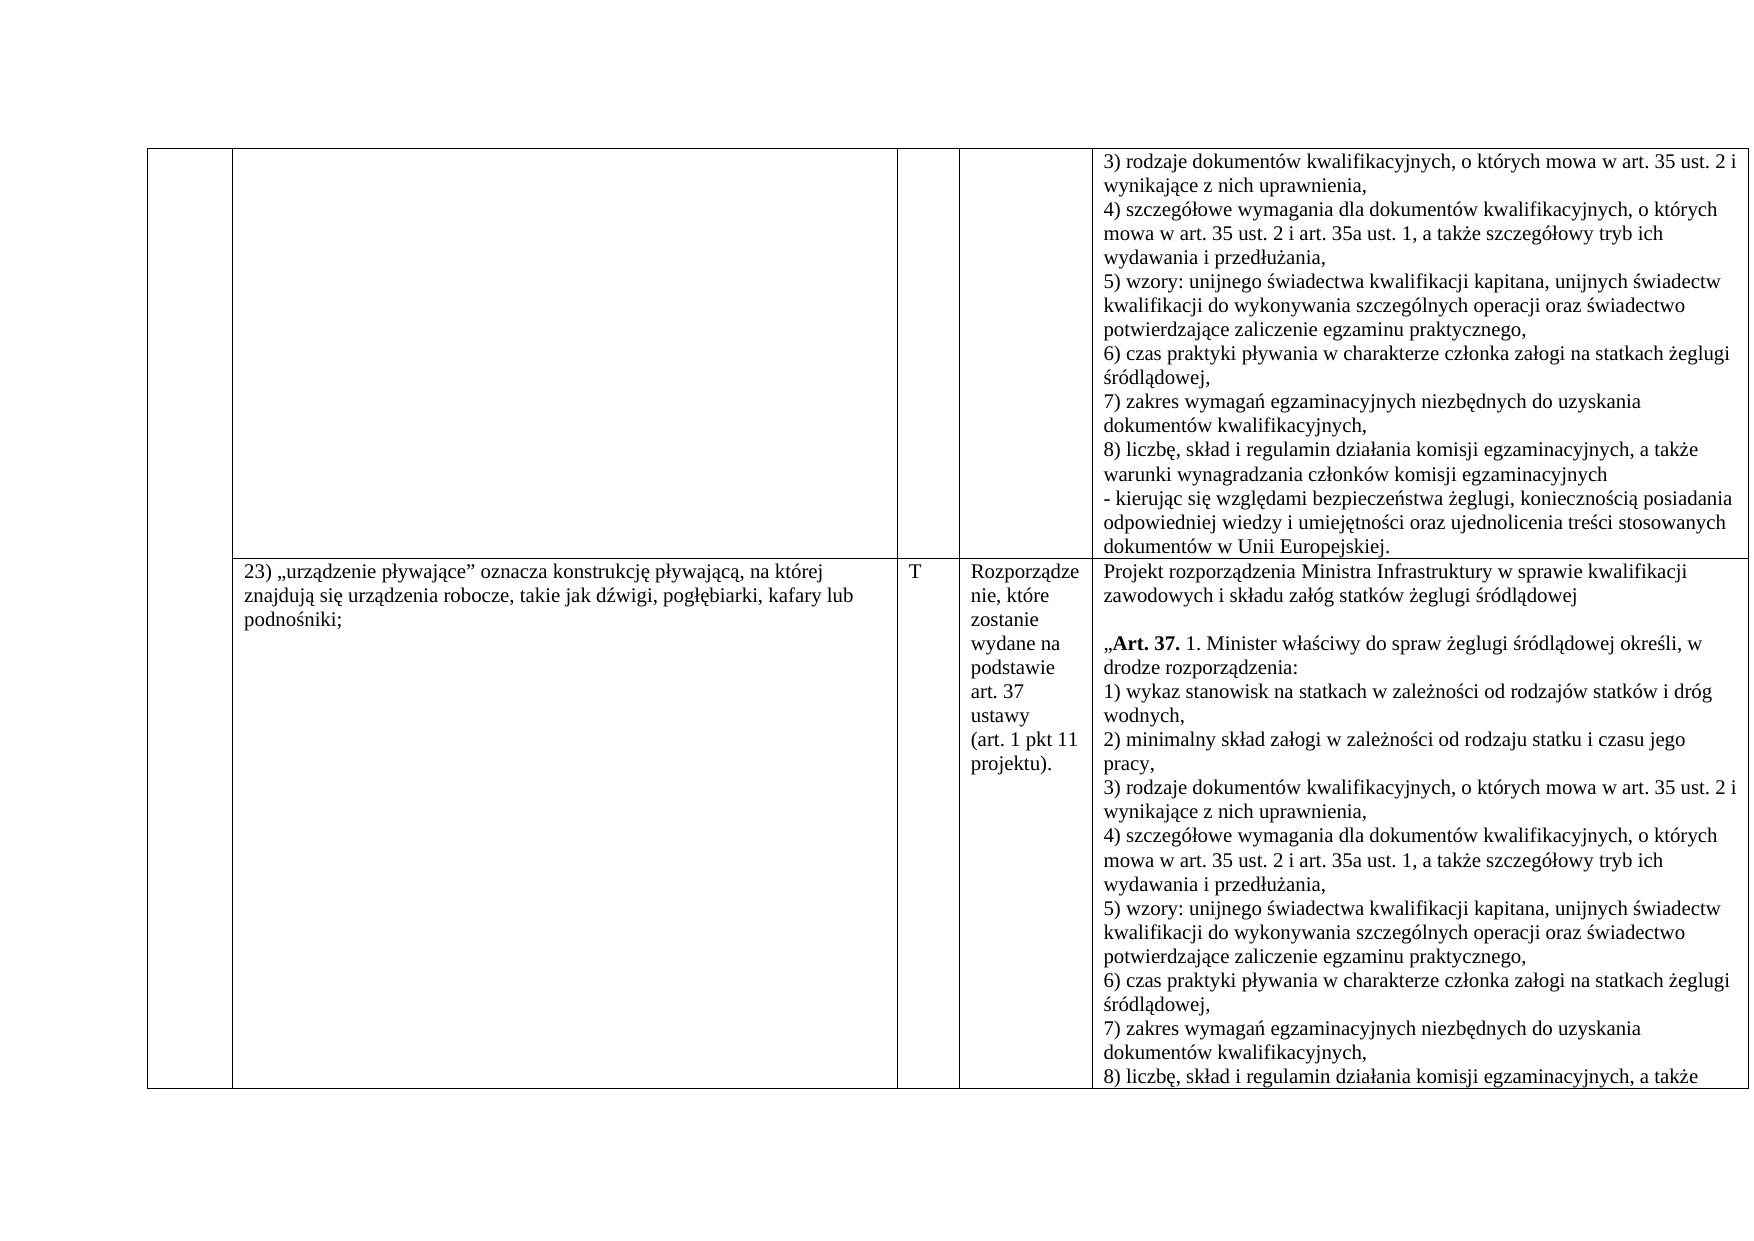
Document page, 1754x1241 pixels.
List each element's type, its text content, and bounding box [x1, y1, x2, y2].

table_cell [960, 559, 1092, 1088]
table_cell T [898, 559, 959, 1088]
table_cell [1093, 559, 1748, 1088]
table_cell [233, 559, 897, 1088]
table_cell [233, 149, 897, 558]
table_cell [1093, 149, 1748, 558]
table_cell T [898, 149, 959, 558]
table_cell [960, 149, 1092, 558]
